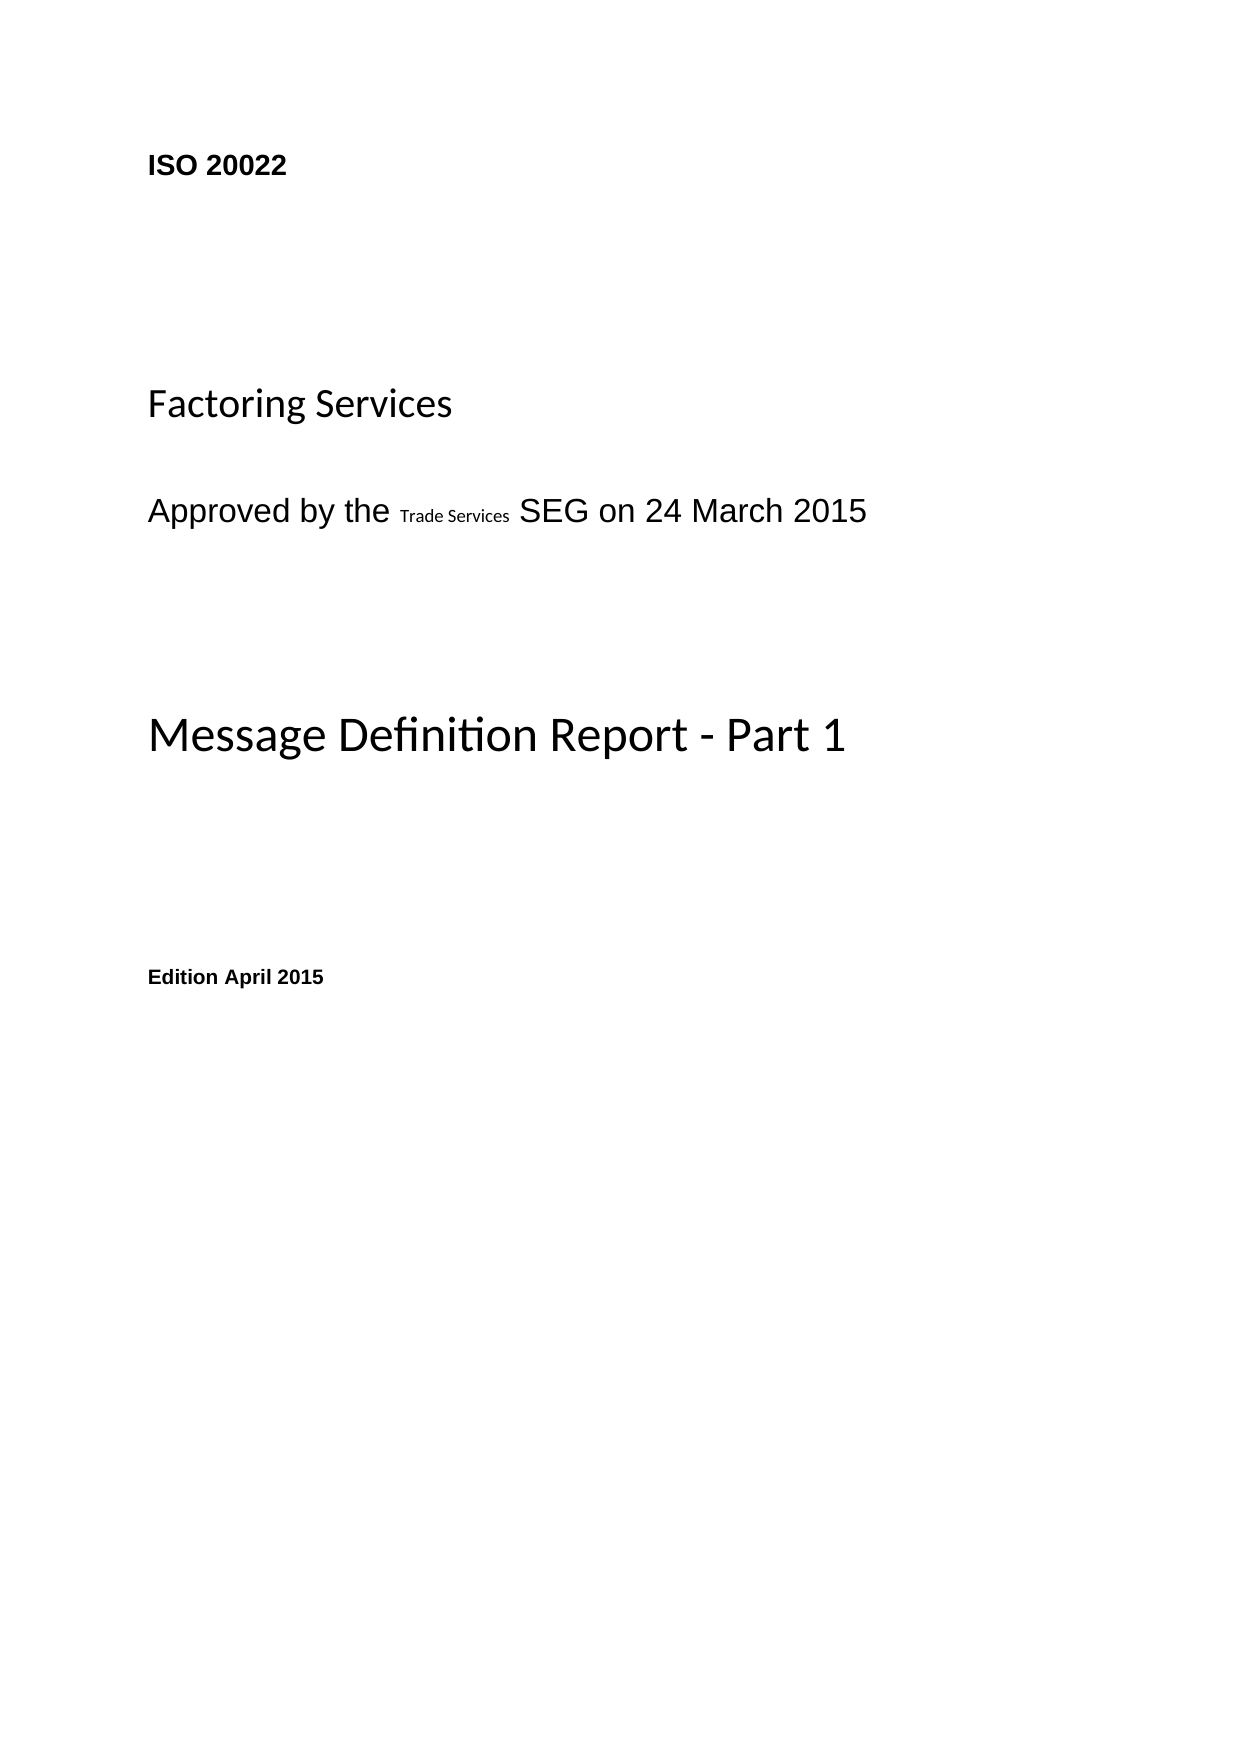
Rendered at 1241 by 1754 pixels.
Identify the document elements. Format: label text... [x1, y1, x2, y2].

title Approved by the SEG on 24 March 2015 [148, 491, 1092, 530]
subtitle ISO 20022 [148, 148, 1092, 181]
text Edition [148, 965, 1092, 989]
